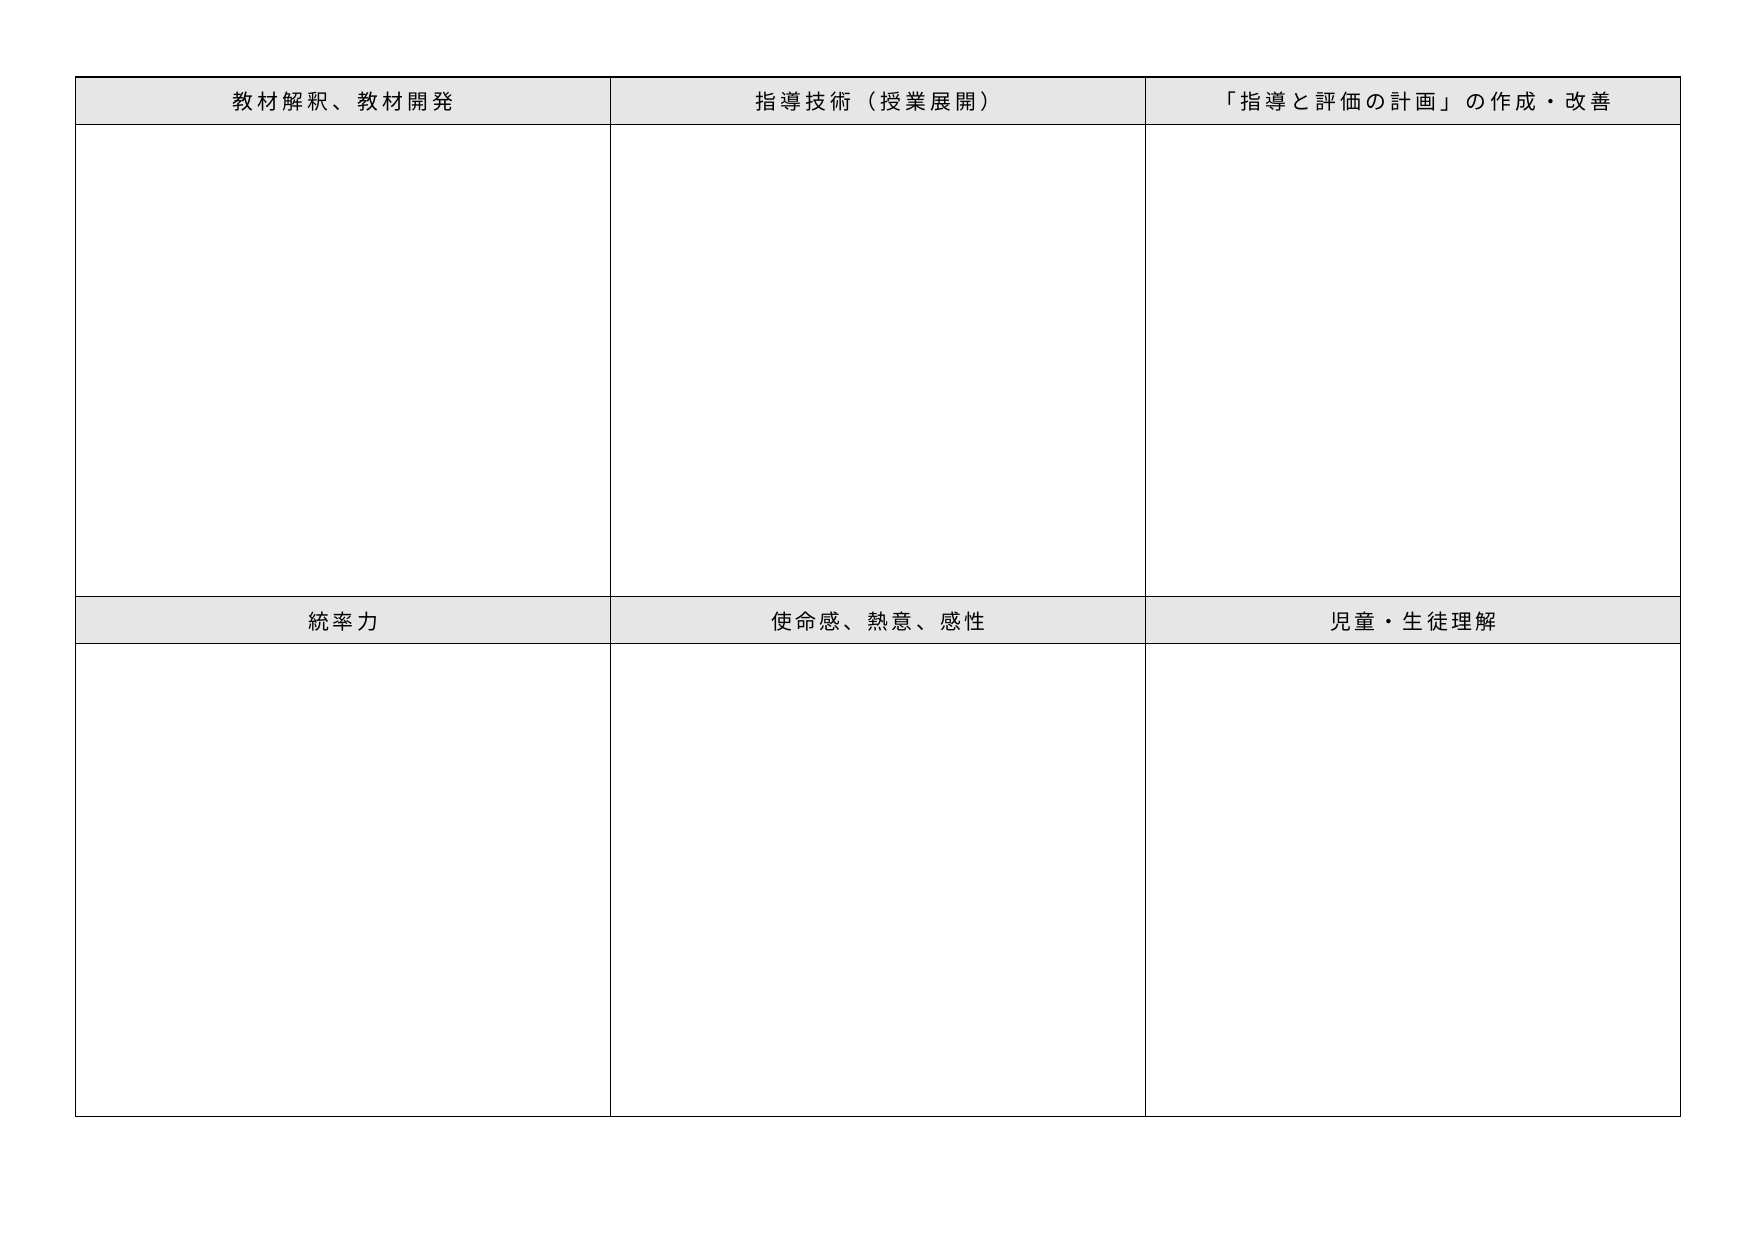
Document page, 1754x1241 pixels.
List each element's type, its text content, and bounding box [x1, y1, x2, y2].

table_cell [611, 644, 1145, 1116]
table_cell 児童・生徒理解 [1146, 597, 1680, 643]
table_cell [76, 644, 610, 1116]
table_cell 統率力 [76, 597, 610, 643]
table_header 教材解釈、教材開発 [76, 78, 610, 124]
table_cell 使命感、熱意、感性 [611, 597, 1145, 643]
table_cell [611, 125, 1145, 596]
table_header 「指導と評価の計画」の作成・改善 [1146, 78, 1680, 124]
table_cell [1146, 644, 1680, 1116]
table_cell [1146, 125, 1680, 596]
table_header 指導技術（授業展開） [611, 78, 1145, 124]
table_cell [76, 125, 610, 596]
